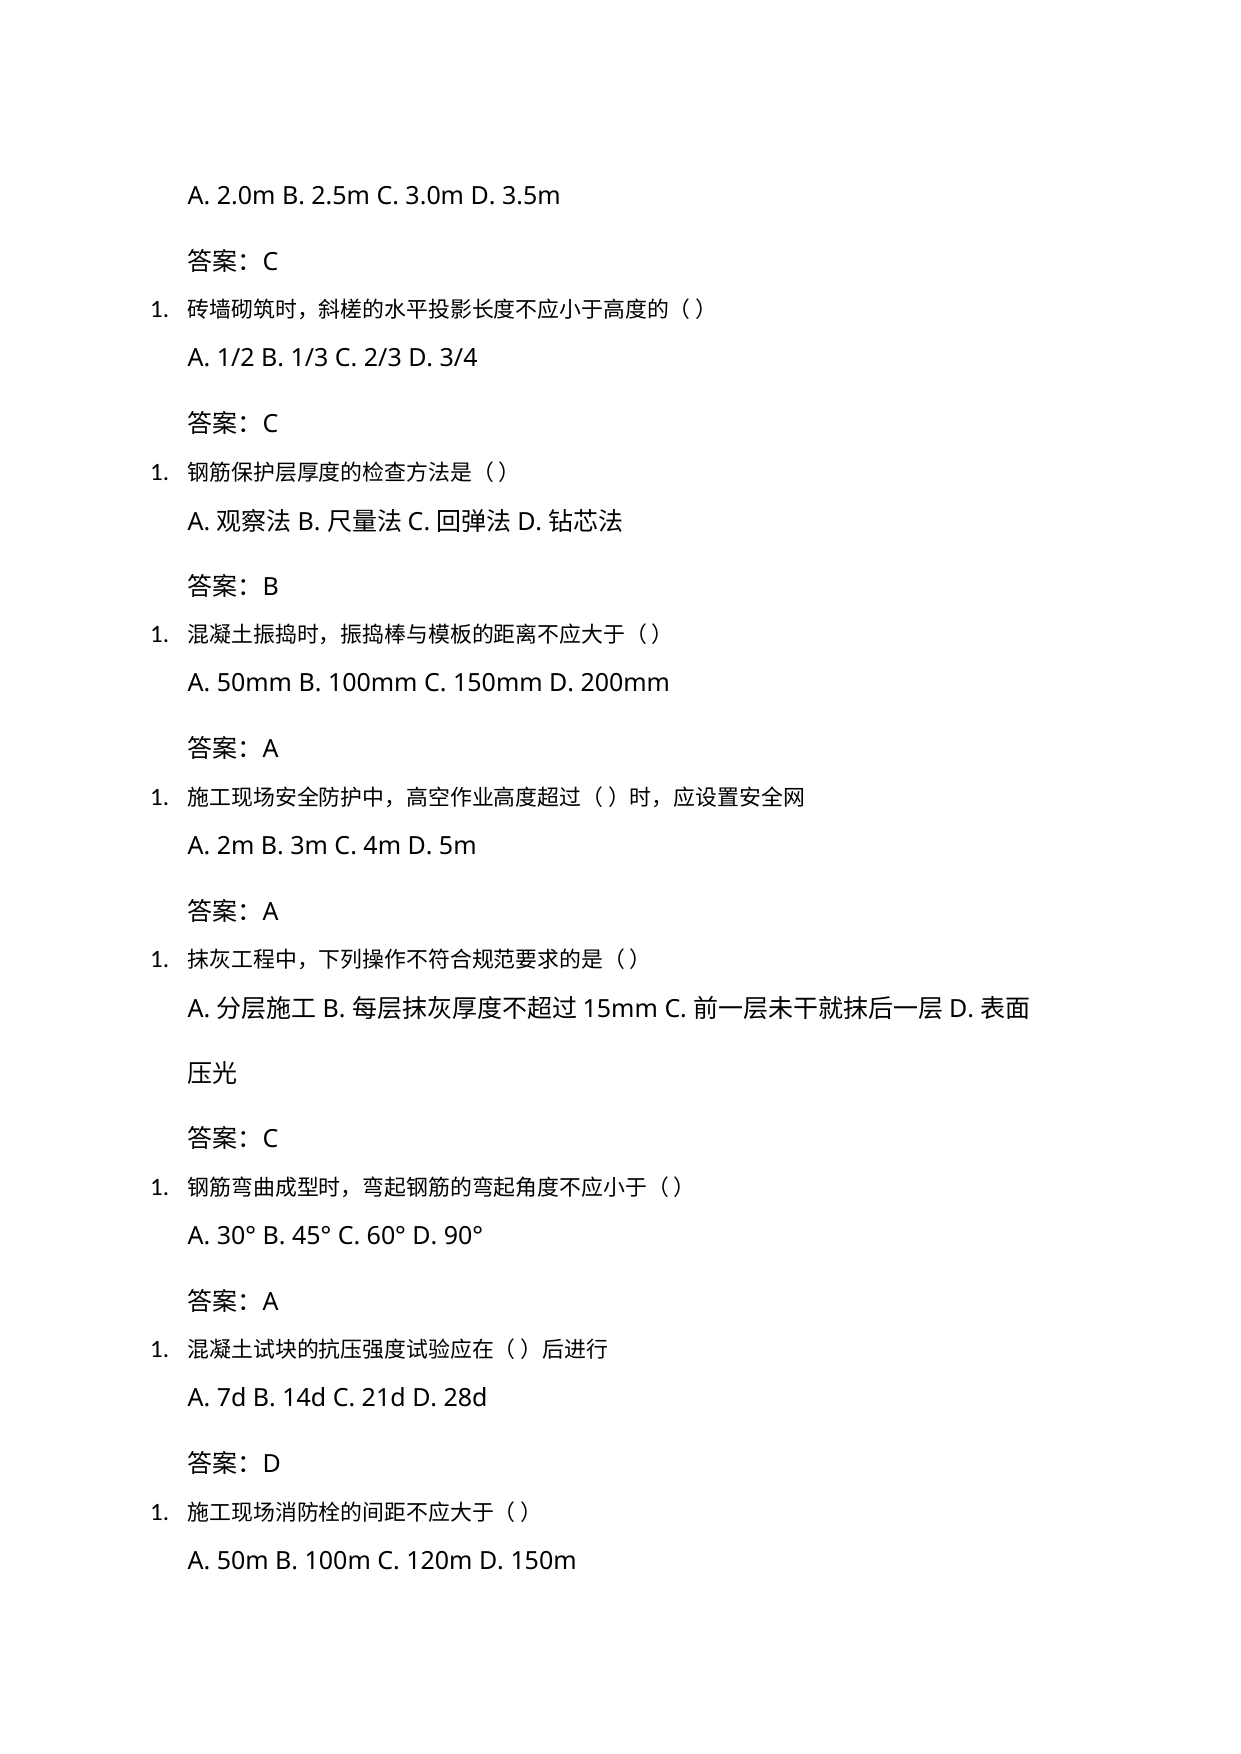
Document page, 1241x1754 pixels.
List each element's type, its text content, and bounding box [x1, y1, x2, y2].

text 答案：A [187, 714, 1053, 779]
list 钢筋保护层厚度的检查方法是（ ） [150, 454, 1053, 487]
text A. 30° B. 45° C. 60° D. 90° [187, 1202, 1053, 1267]
text 答案：A [187, 877, 1053, 942]
text 答案：C [187, 227, 1053, 292]
text A. 观察法 B. 尺量法 C. 回弹法 D. 钻芯法 [187, 487, 1053, 552]
text A. 2m B. 3m C. 4m D. 5m [187, 812, 1053, 877]
text A. 分层施工 B. 每层抹灰厚度不超过 15mm C. 前一层未干就抹后一层 D. 表面压光 [187, 974, 1053, 1104]
list 砖墙砌筑时，斜槎的水平投影长度不应小于高度的（ ） [150, 292, 1053, 324]
text A. 50mm B. 100mm C. 150mm D. 200mm [187, 649, 1053, 714]
text 答案：A [187, 1267, 1053, 1332]
list 施工现场消防栓的间距不应大于（ ） [150, 1494, 1053, 1527]
list 钢筋弯曲成型时，弯起钢筋的弯起角度不应小于（ ） [150, 1169, 1053, 1202]
text 答案：B [187, 552, 1053, 617]
text A. 1/2 B. 1/3 C. 2/3 D. 3/4 [187, 324, 1053, 389]
text 答案：D [187, 1429, 1053, 1494]
text A. 50m B. 100m C. 120m D. 150m [187, 1527, 1053, 1592]
list 施工现场安全防护中，高空作业高度超过（ ）时，应设置安全网 [150, 779, 1053, 812]
text A. 2.0m B. 2.5m C. 3.0m D. 3.5m [187, 162, 1053, 227]
text A. 7d B. 14d C. 21d D. 28d [187, 1364, 1053, 1429]
list 混凝土试块的抗压强度试验应在（ ）后进行 [150, 1332, 1053, 1364]
list 抹灰工程中，下列操作不符合规范要求的是（ ） [150, 942, 1053, 974]
text 答案：C [187, 1104, 1053, 1169]
text 答案：C [187, 389, 1053, 454]
list 混凝土振捣时，振捣棒与模板的距离不应大于（ ） [150, 617, 1053, 649]
